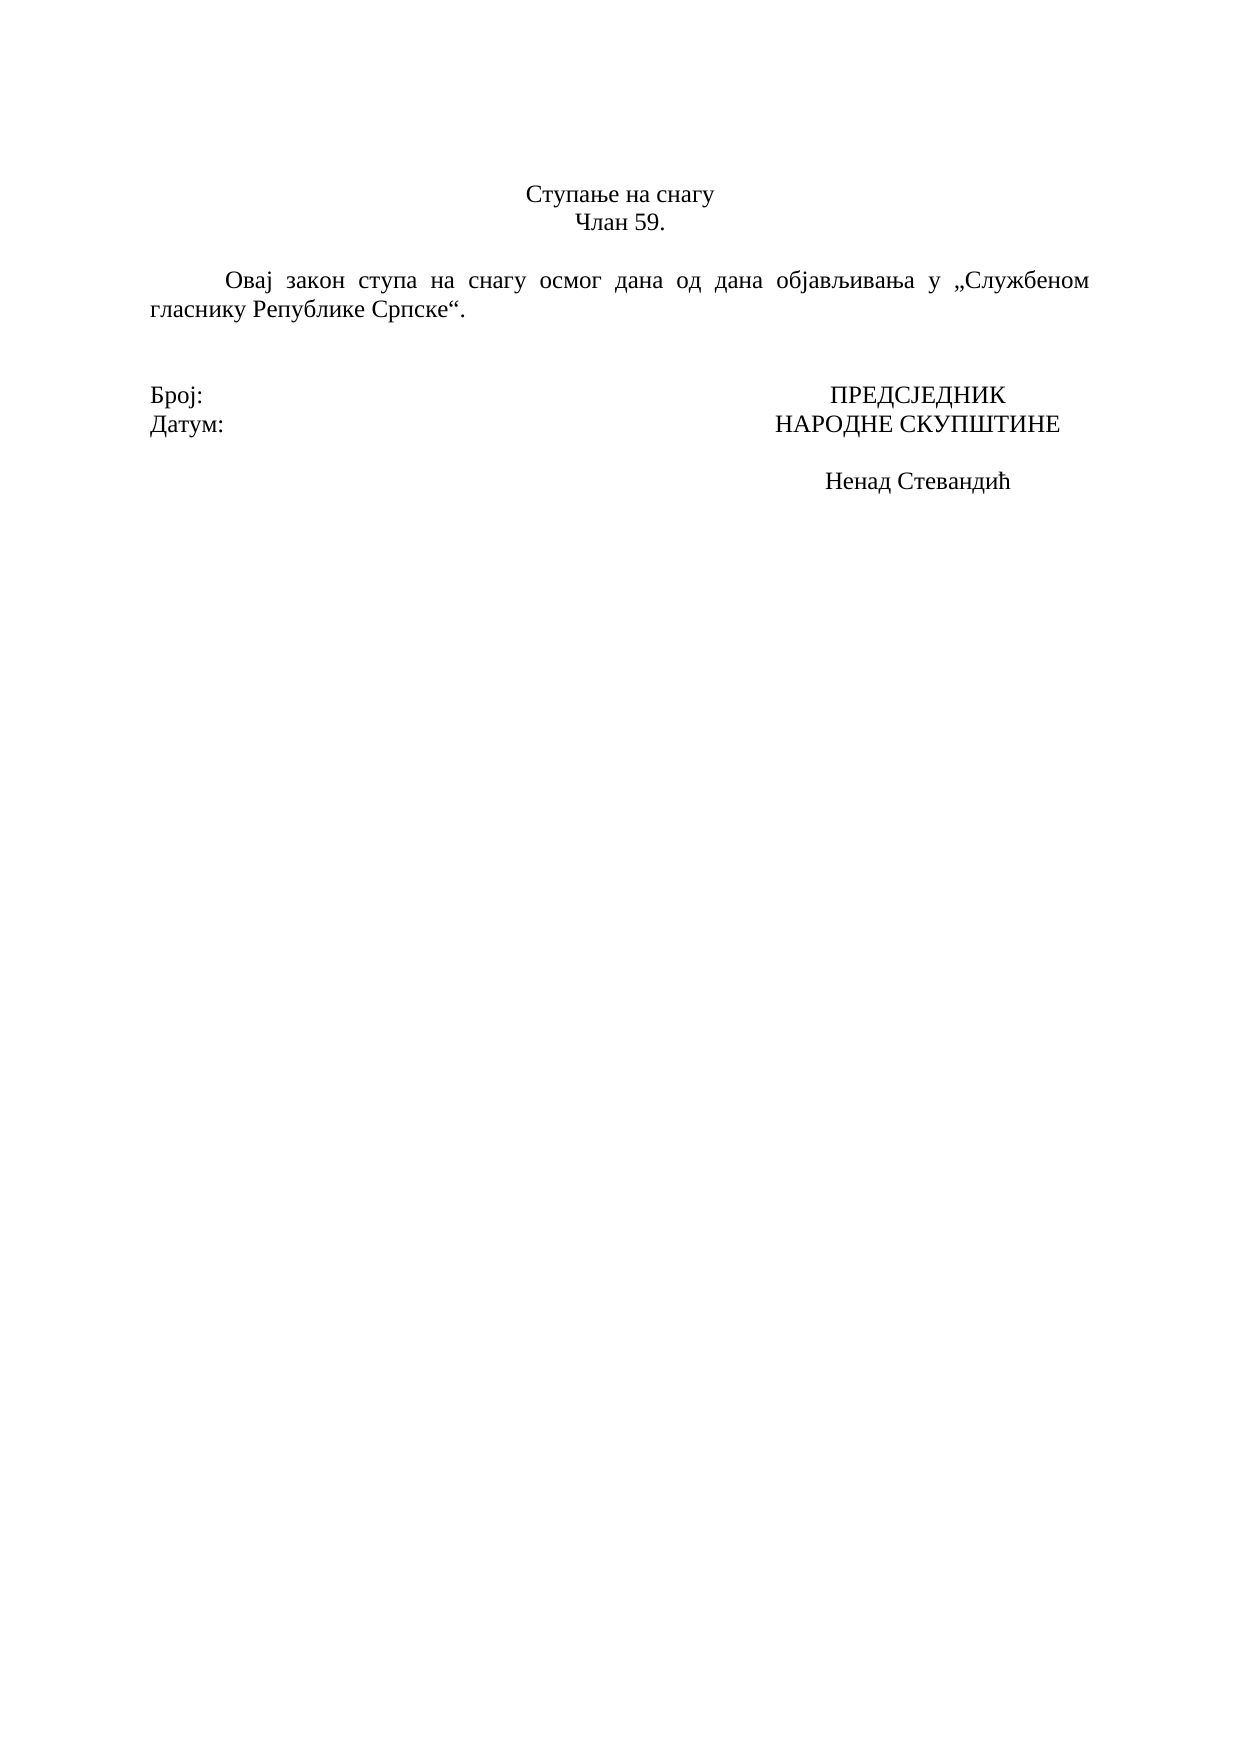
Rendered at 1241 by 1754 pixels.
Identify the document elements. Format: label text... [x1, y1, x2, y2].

list Члан 59. [150, 207, 1090, 236]
text Овај закон ступа на снагу осмог дана од дана објављивања у „Службеном гласнику Републике Српске“. [150, 265, 1090, 322]
text Број: ПРЕДСЈЕДНИК [150, 380, 1090, 409]
text Датум: НАРОДНЕ СКУПШТИНЕ [150, 409, 1090, 437]
text Ненад Стевандић [150, 466, 1090, 495]
list Ступање на снагу [150, 179, 1090, 207]
